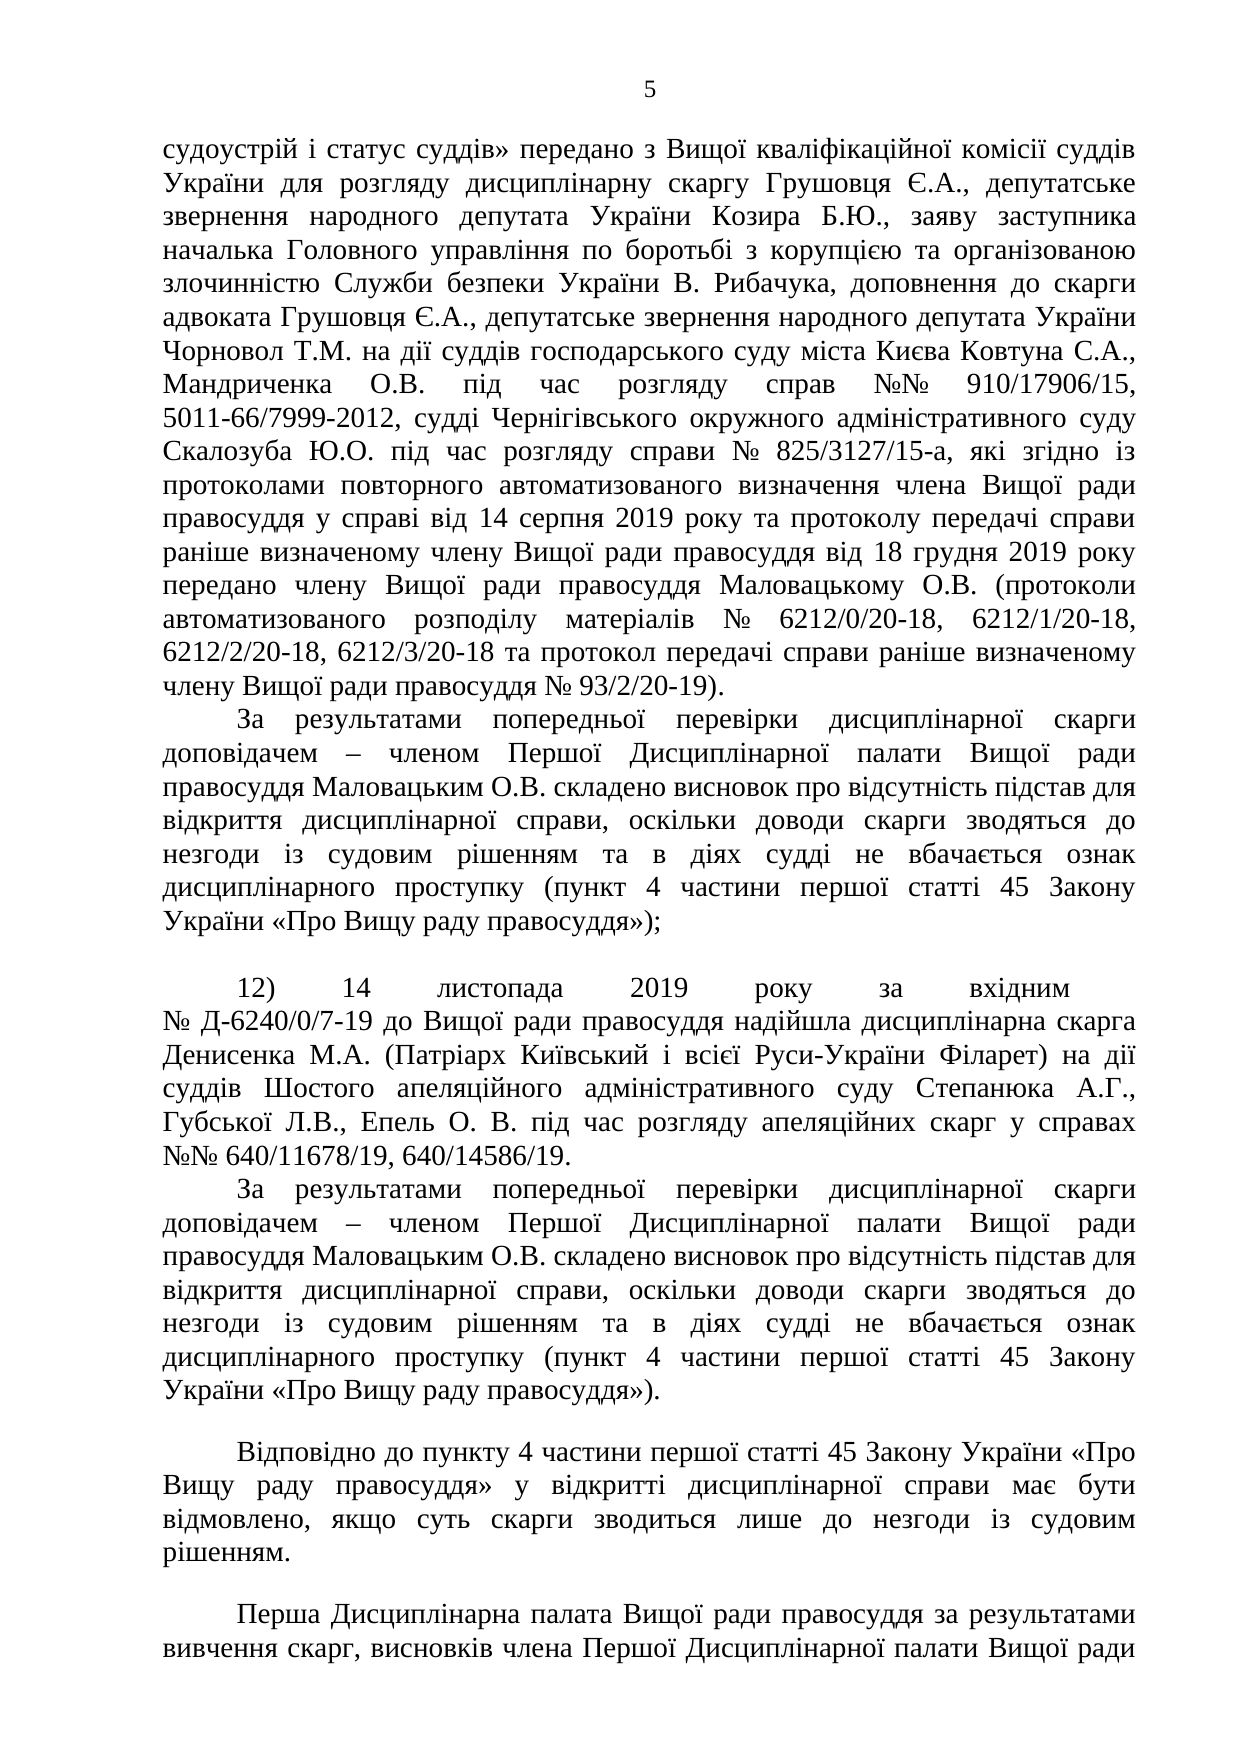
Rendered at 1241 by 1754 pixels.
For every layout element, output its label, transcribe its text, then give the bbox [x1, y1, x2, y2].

text 12) 14 листопада 2019 року за вхідним № Д-6240/0/7-19 до Вищої ради правосуддя надійшла дисциплінарна скарга Денисенка М.А. (Патріарх Київський і всієї Руси-України Філарет) на дії суддів Шостого апеляційного адміністративного суду Степанюка А.Г., Губської Л.В., Епель О. В. під час розгляду апеляційних скарг у справах №№ 640/11678/19, 640/14586/19. [162, 970, 1137, 1171]
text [162, 1596, 1137, 1663]
text За результатами попередньої перевірки дисциплінарної скарги доповідачем – членом Першої Дисциплінарної палати Вищої ради правосуддя Маловацьким О.В. складено висновок про відсутність підстав для відкриття дисциплінарної справи, оскільки доводи скарги зводяться до незгоди із судовим рішенням та в діях судді не вбачається ознак дисциплінарного проступку (пункт 4 частини першої статті 45 Закону України «Про Вищу раду правосуддя»); [162, 702, 1137, 936]
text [162, 131, 1137, 702]
text Відповідно до пункту 4 частини першої статті 45 Закону України «Про Вищу раду правосуддя» у відкритті дисциплінарної справи має бути відмовлено, якщо суть скарги зводиться лише до незгоди із судовим рішенням. [162, 1434, 1137, 1568]
text За результатами попередньої перевірки дисциплінарної скарги доповідачем – членом Першої Дисциплінарної палати Вищої ради правосуддя Маловацьким О.В. складено висновок про відсутність підстав для відкриття дисциплінарної справи, оскільки доводи скарги зводяться до незгоди із судовим рішенням та в діях судді не вбачається ознак дисциплінарного проступку (пункт 4 частини першої статті 45 Закону України «Про Вищу раду правосуддя»). [162, 1171, 1137, 1406]
